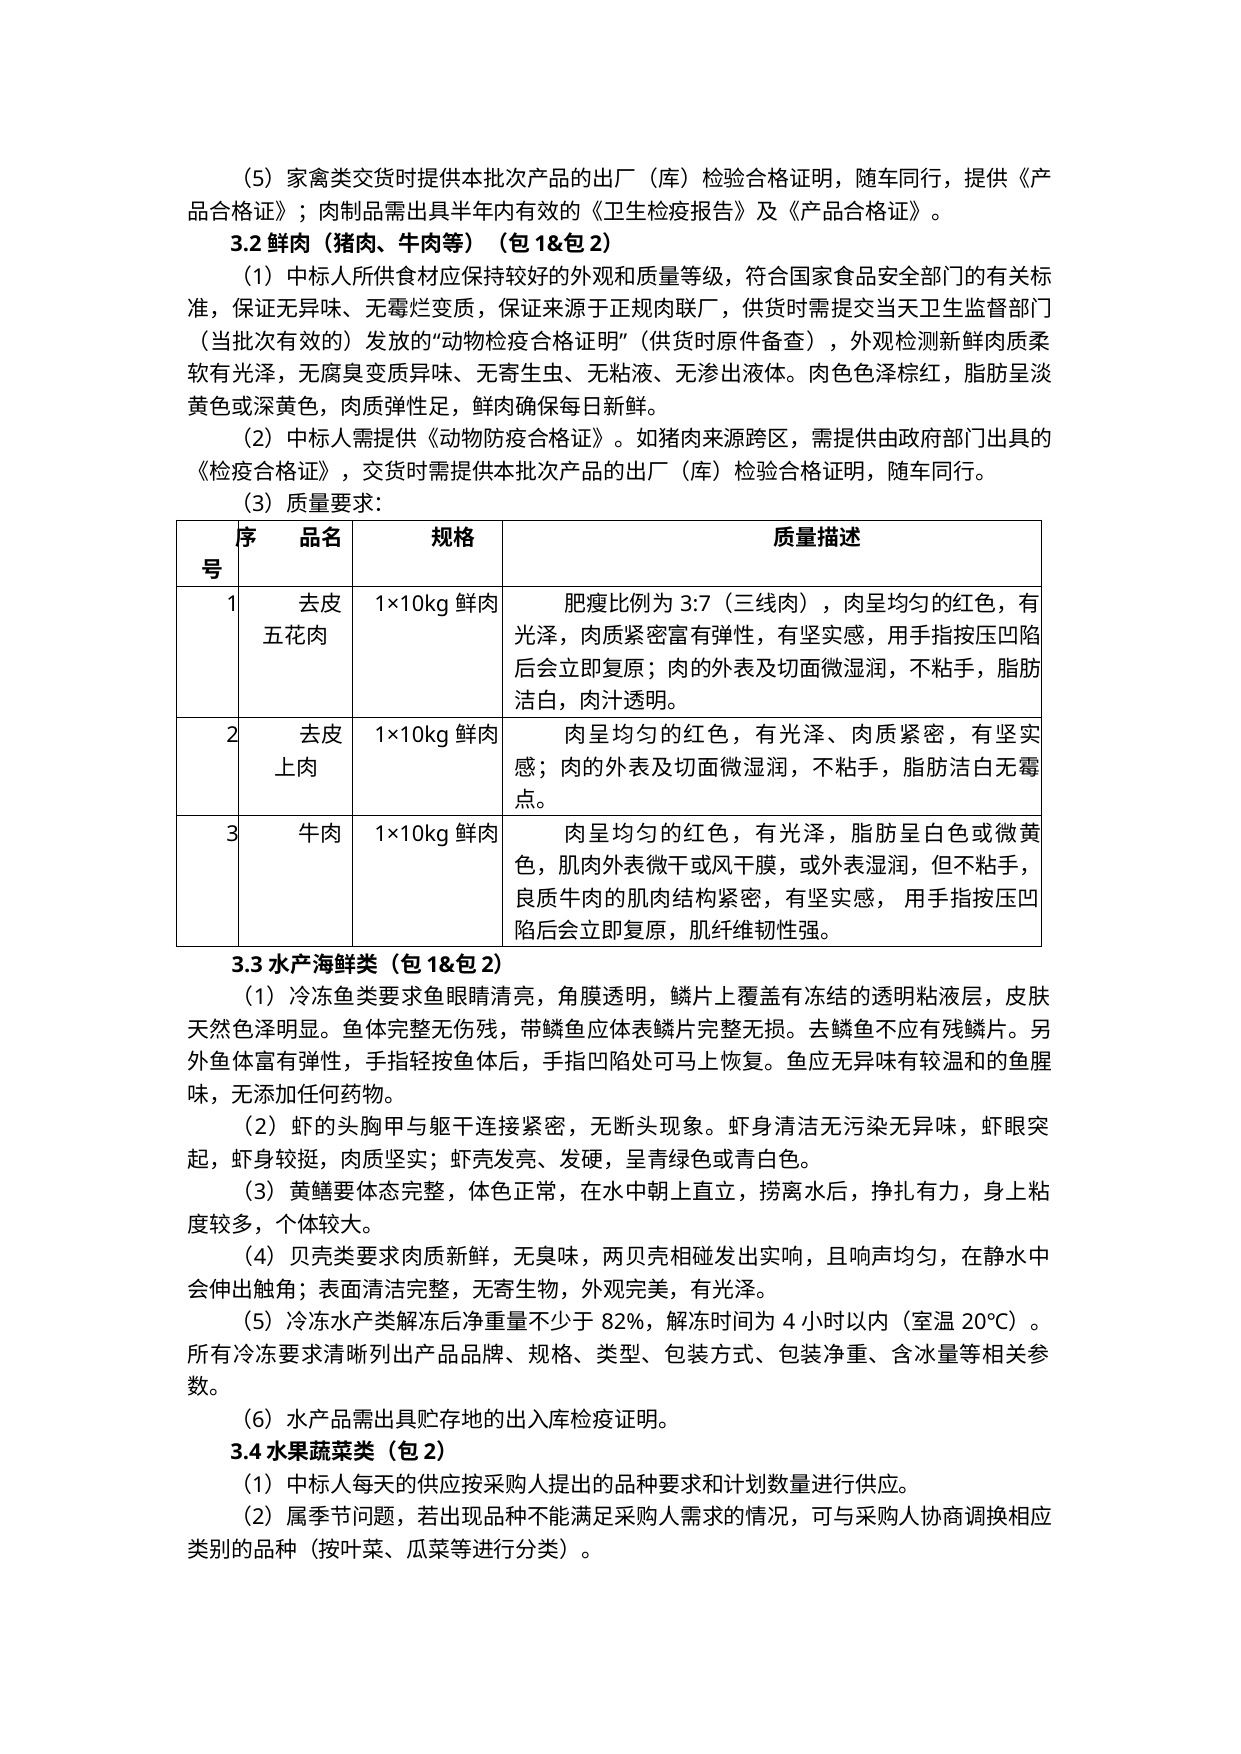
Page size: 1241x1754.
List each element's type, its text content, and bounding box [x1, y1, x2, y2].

table_cell 肉呈均匀的红色，有光泽，脂肪呈白色或微黄色，肌肉外表微干或风干膜，或外表湿润，但不粘手，良质牛肉的肌肉结构紧密，有坚实感， 用手指按压凹陷后会立即复原，肌纤维韧性强。 [503, 816, 1041, 946]
text （2）中标人需提供《动物防疫合格证》。如猪肉来源跨区，需提供由政府部门出具的《检疫合格证》，交货时需提供本批次产品的出厂（库）检验合格证明，随车同行。 [187, 422, 1053, 487]
table_cell 1 [177, 587, 238, 717]
table_header 品名 [239, 521, 352, 586]
table_cell 去皮上肉 [239, 718, 352, 815]
text （1）中标人所供食材应保持较好的外观和质量等级，符合国家食品安全部门的有关标准，保证无异味、无霉烂变质，保证来源于正规肉联厂，供货时需提交当天卫生监督部门（当批次有效的）发放的“动物检疫合格证明”（供货时原件备查），外观检测新鲜肉质柔软有光泽，无腐臭变质异味、无寄生虫、无粘液、无渗出液体。肉色色泽棕红，脂肪呈淡黄色或深黄色，肉质弹性足，鲜肉确保每日新鲜。 [187, 259, 1053, 422]
text （2）属季节问题，若出现品种不能满足采购人需求的情况，可与采购人协商调换相应类别的品种（按叶菜、瓜菜等进行分类）。 [187, 1500, 1053, 1565]
table_header 规格 [353, 521, 502, 586]
table_cell 肉呈均匀的红色，有光泽、肉质紧密，有坚实感；肉的外表及切面微湿润，不粘手，脂肪洁白无霉点。 [503, 718, 1041, 815]
table_header 序号 [177, 521, 238, 586]
table_cell 牛肉 [239, 816, 352, 946]
text （5）家禽类交货时提供本批次产品的出厂（库）检验合格证明，随车同行，提供《产品合格证》；肉制品需出具半年内有效的《卫生检疫报告》及《产品合格证》。 [187, 162, 1053, 227]
table_cell 1×10kg 鲜肉 [353, 816, 502, 946]
text （3）黄鳝要体态完整，体色正常，在水中朝上直立，捞离水后，挣扎有力，身上粘度较多，个体较大。 [187, 1175, 1053, 1240]
text 3.3 水产海鲜类（包1&包2） [187, 947, 1053, 980]
table_cell 肥瘦比例为 3:7（三线肉），肉呈均匀的红色，有光泽，肉质紧密富有弹性，有坚实感，用手指按压凹陷后会立即复原；肉的外表及切面微湿润，不粘手，脂肪洁白，肉汁透明。 [503, 587, 1041, 717]
text 3.4水果蔬菜类（包2） [187, 1435, 1053, 1467]
text 3.2 鲜肉（猪肉、牛肉等）（包1&包2） [187, 227, 1053, 259]
table_cell 1×10kg 鲜肉 [353, 718, 502, 815]
text （5）冷冻水产类解冻后净重量不少于 82%，解冻时间为 4 小时以内（室温 20℃）。所有冷冻要求清晰列出产品品牌、规格、类型、包装方式、包装净重、含冰量等相关参数。 [187, 1305, 1053, 1402]
text （4）贝壳类要求肉质新鲜，无臭味，两贝壳相碰发出实响，且响声均匀，在静水中会伸出触角；表面清洁完整，无寄生物，外观完美，有光泽。 [187, 1240, 1053, 1305]
text （1）中标人每天的供应按采购人提出的品种要求和计划数量进行供应。 [187, 1467, 1053, 1500]
text （2）虾的头胸甲与躯干连接紧密，无断头现象。虾身清洁无污染无异味，虾眼突起，虾身较挺，肉质坚实；虾壳发亮、发硬，呈青绿色或青白色。 [187, 1110, 1053, 1175]
table_cell 2 [177, 718, 238, 815]
table_cell 1×10kg 鲜肉 [353, 587, 502, 717]
text （1）冷冻鱼类要求鱼眼睛清亮，角膜透明，鳞片上覆盖有冻结的透明粘液层，皮肤天然色泽明显。鱼体完整无伤残，带鳞鱼应体表鳞片完整无损。去鳞鱼不应有残鳞片。另外鱼体富有弹性，手指轻按鱼体后，手指凹陷处可马上恢复。鱼应无异味有较温和的鱼腥味，无添加任何药物。 [187, 980, 1053, 1110]
text （6）水产品需出具贮存地的出入库检疫证明。 [187, 1402, 1053, 1435]
table_cell 去皮五花肉 [239, 587, 352, 717]
table_header 质量描述 [503, 521, 1041, 586]
table_cell 3 [177, 816, 238, 946]
text （3）质量要求： [187, 487, 1053, 519]
